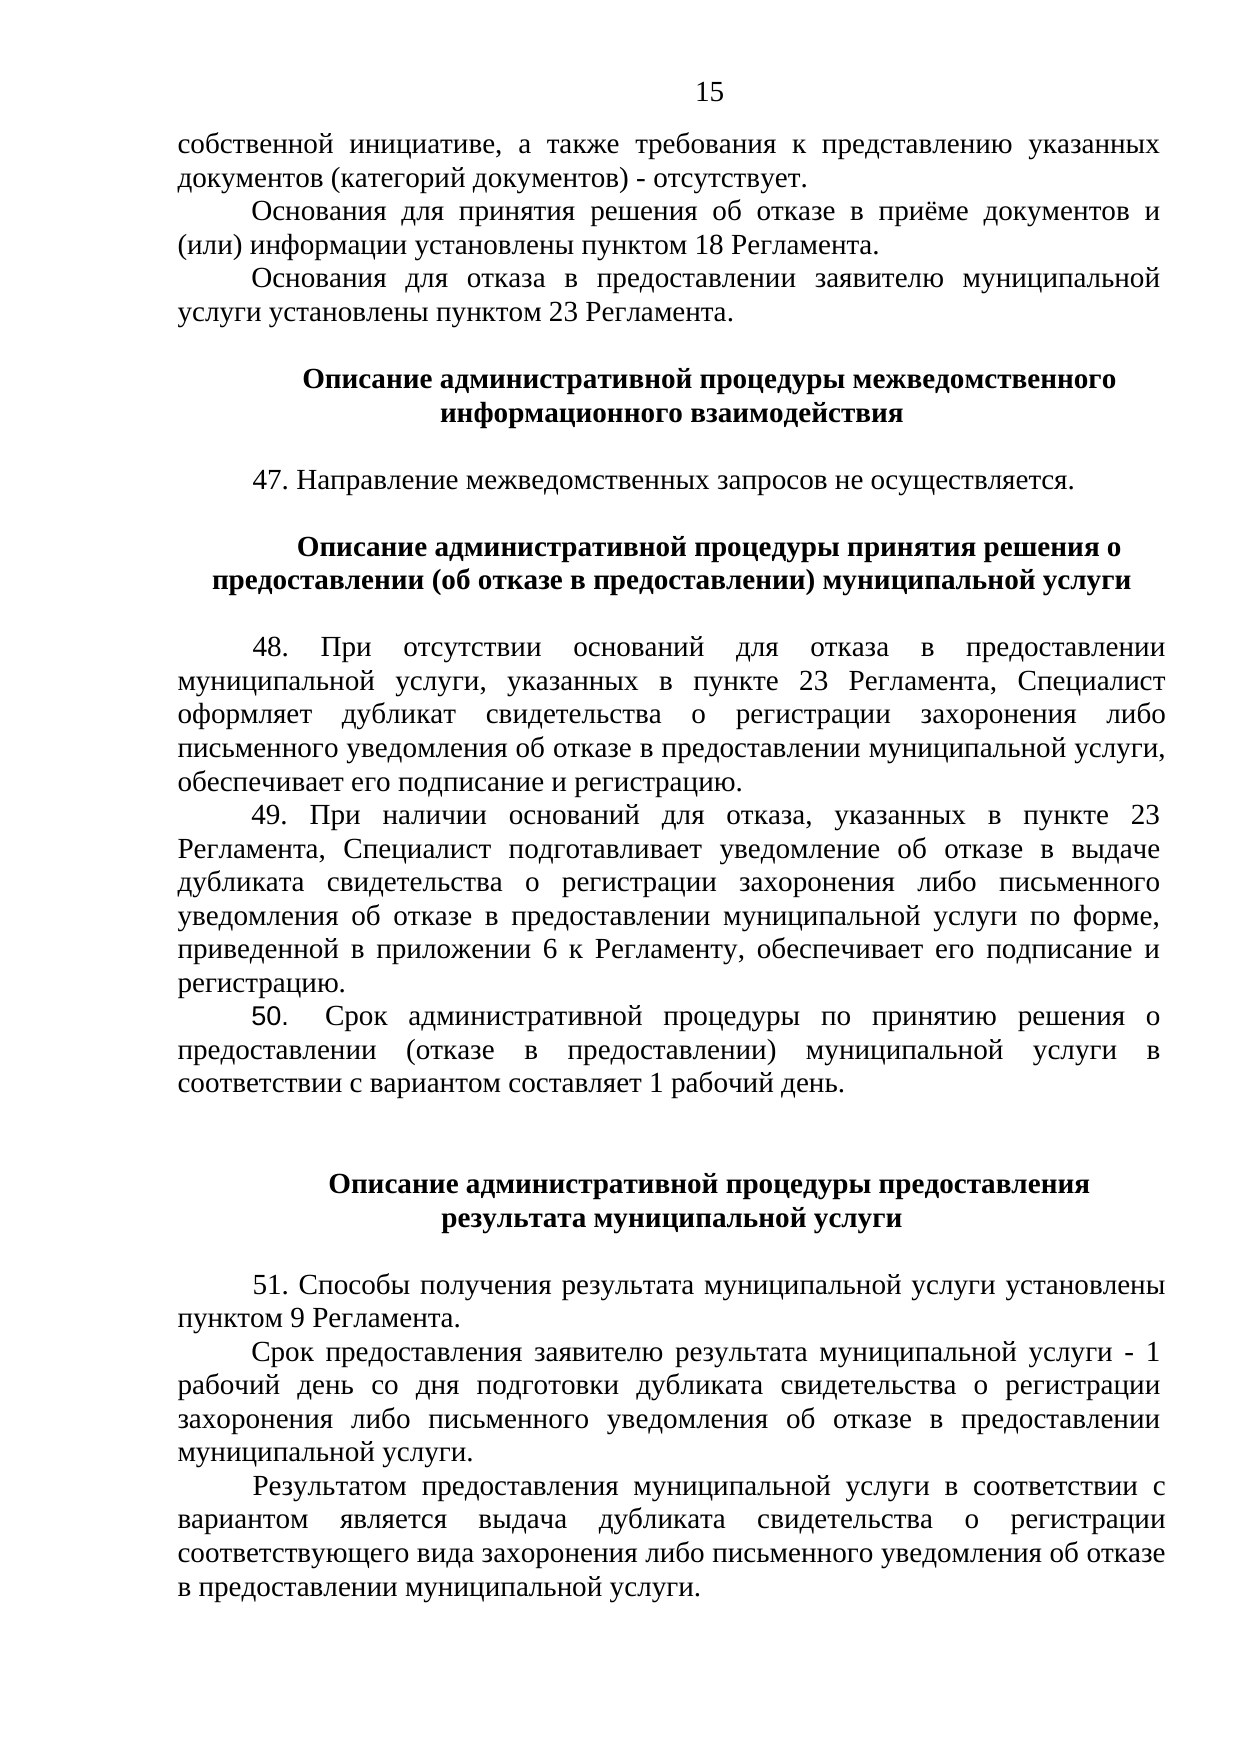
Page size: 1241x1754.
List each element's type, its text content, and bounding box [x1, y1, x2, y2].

text 47. Направление межведомственных запросов не осуществляется. [177, 462, 1166, 495]
text Результатом предоставления муниципальной услуги в соответствии с вариантом является выдача дубликата свидетельства о регистрации соответствующего вида захоронения либо письменного уведомления об отказе в предоставлении муниципальной услуги. [177, 1468, 1166, 1602]
text 51. Способы получения результата муниципальной услуги установлены пунктом 9 Регламента. [177, 1267, 1166, 1334]
subtitle Описание административной процедуры принятия решения о предоставлении (об отказе в предоставлении) муниципальной услуги [177, 529, 1166, 596]
text Срок предоставления заявителю результата муниципальной услуги - 1 рабочий день со дня подготовки дубликата свидетельства о регистрации захоронения либо письменного уведомления об отказе в предоставлении муниципальной услуги. [177, 1334, 1161, 1468]
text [177, 126, 1161, 193]
text Основания для принятия решения об отказе в приёме документов и (или) информации установлены пунктом 18 Регламента. [177, 193, 1161, 261]
subtitle Описание административной процедуры предоставления результата муниципальной услуги [177, 1166, 1166, 1233]
text 49. При наличии оснований для отказа, указанных в пункте 23 Регламента, Специалист подготавливает уведомление об отказе в выдаче дубликата свидетельства о регистрации захоронения либо письменного уведомления об отказе в предоставлении муниципальной услуги по форме, приведенной в приложении 6 к Регламенту, обеспечивает его подписание и регистрацию. [177, 797, 1161, 998]
subtitle Описание административной процедуры межведомственного информационного взаимодействия [177, 361, 1166, 428]
text Основания для отказа в предоставлении заявителю муниципальной услуги установлены пунктом 23 Регламента. [177, 261, 1161, 328]
list Срок административной процедуры по принятию решения о предоставлении (отказе в предоставлении) муниципальной услуги в соответствии с вариантом составляет 1 рабочий день. [177, 998, 1161, 1099]
text 48. При отсутствии оснований для отказа в предоставлении муниципальной услуги, указанных в пункте 23 Регламента, Специалист оформляет дубликат свидетельства о регистрации захоронения либо письменного уведомления об отказе в предоставлении муниципальной услуги, обеспечивает его подписание и регистрацию. [177, 629, 1166, 797]
